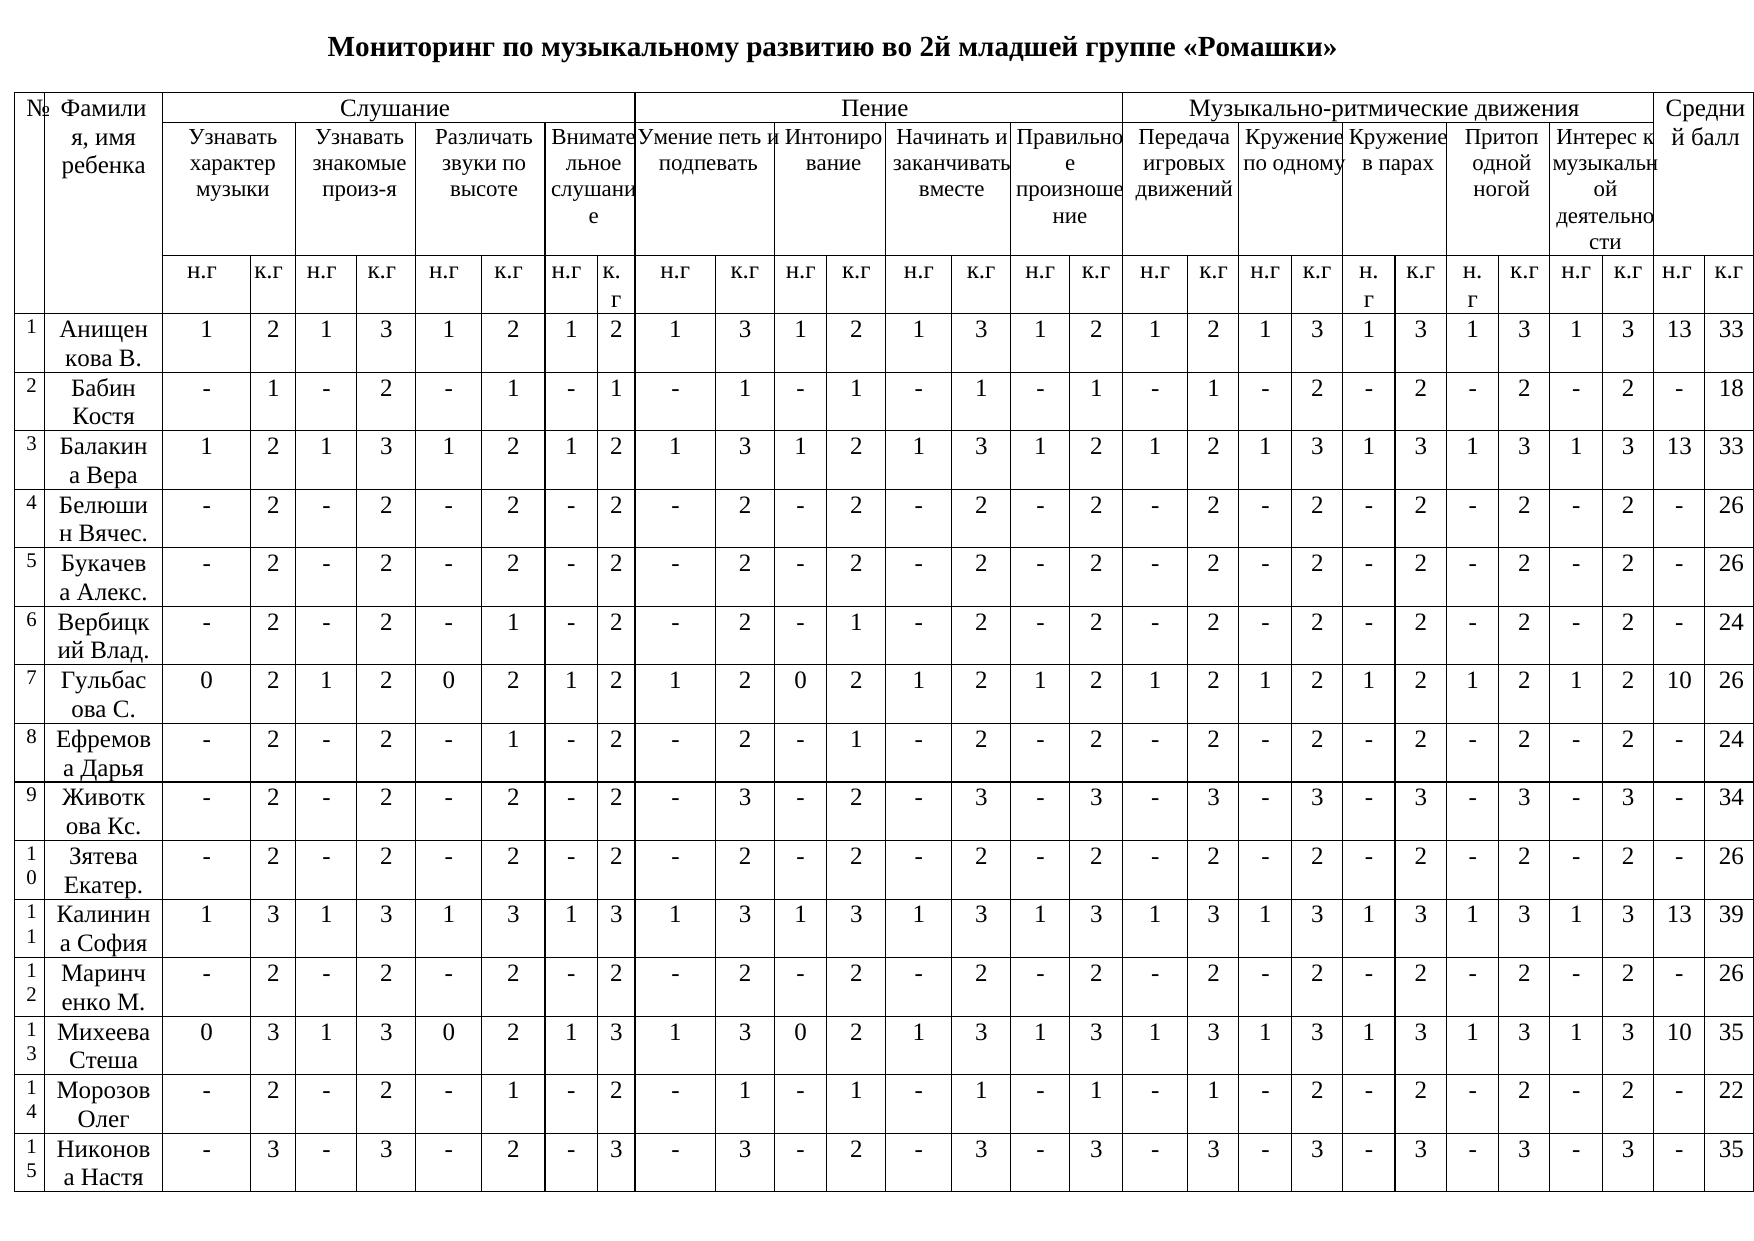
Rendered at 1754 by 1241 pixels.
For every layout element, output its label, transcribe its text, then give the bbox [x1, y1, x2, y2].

table_cell 1 [775, 900, 826, 957]
table_cell 1 [1011, 1017, 1069, 1074]
table_cell 35 [1705, 1134, 1753, 1191]
table_cell 2 [482, 548, 544, 606]
table_cell - [1239, 373, 1291, 430]
table_cell - [1447, 724, 1498, 781]
table_cell - [163, 958, 250, 1016]
table_cell Анищенкова В. [45, 314, 162, 372]
table_cell 1 [1011, 665, 1069, 723]
table_cell 2 [827, 490, 885, 547]
table_cell 1 [952, 373, 1010, 430]
table_cell 13 [1654, 314, 1704, 372]
table_cell 26 [1705, 548, 1753, 606]
table_cell 3 [598, 1134, 634, 1191]
table_cell 1 [1123, 900, 1187, 957]
table_cell 2 [952, 607, 1010, 664]
table_cell 3 [1499, 783, 1549, 840]
table_cell Гульбасова С. [45, 665, 162, 723]
table_cell 3 [1499, 900, 1549, 957]
table_cell 2 [1396, 665, 1446, 723]
table_cell 2 [952, 490, 1010, 547]
table_cell 1 [1123, 431, 1187, 489]
table_cell - [1343, 724, 1394, 781]
table_cell 35 [1705, 1017, 1753, 1074]
table_cell н.г [1011, 256, 1069, 313]
table_cell 1 [1123, 314, 1187, 372]
table_cell 1 [636, 1017, 715, 1074]
table_cell - [416, 548, 481, 606]
table_cell 3 [1603, 783, 1653, 840]
table_cell - [296, 548, 356, 606]
table_cell 39 [1705, 900, 1753, 957]
table_cell Интониро вание [775, 123, 885, 254]
table_cell 1 [1343, 900, 1394, 957]
table_cell - [163, 548, 250, 606]
table_cell 3 [1396, 900, 1446, 957]
table_cell - [1550, 724, 1602, 781]
table_cell 2 [716, 841, 774, 898]
table_cell 2 [952, 724, 1010, 781]
table_cell Вербицкий Влад. [45, 607, 162, 664]
table_cell к.г [1396, 256, 1446, 313]
table_cell - [163, 607, 250, 664]
table_cell 1 [1011, 314, 1069, 372]
table_cell - [775, 783, 826, 840]
table_cell 2 [1603, 548, 1653, 606]
table_cell - [1011, 490, 1069, 547]
table_cell 3 [1292, 314, 1342, 372]
text Мониторинг по музыкальному развитию во 2й младшей группе «Ромашки» [29, 29, 1636, 63]
table_cell - [1343, 490, 1394, 547]
table_cell 26 [1705, 841, 1753, 898]
table_cell 3 [1070, 1134, 1122, 1191]
table_cell 2 [598, 724, 634, 781]
table_cell 6 [15, 607, 44, 664]
table_cell 2 [1603, 490, 1653, 547]
table_cell - [1343, 1134, 1394, 1191]
table_cell 1 [296, 665, 356, 723]
table_cell 2 [482, 1134, 544, 1191]
table_cell 2 [1292, 665, 1342, 723]
table_cell Притоп одной ногой [1447, 123, 1549, 254]
table_cell - [1239, 548, 1291, 606]
table_cell к.г [357, 256, 415, 313]
table_cell 2 [1396, 548, 1446, 606]
table_cell 2 [1188, 490, 1238, 547]
table_cell 3 [1499, 1134, 1549, 1191]
table_cell 9 [15, 783, 44, 840]
table_cell Букачева Алекс. [45, 548, 162, 606]
table_cell - [636, 1134, 715, 1191]
table_cell - [1447, 958, 1498, 1016]
table_cell 2 [1070, 607, 1122, 664]
table_cell 2 [1499, 1075, 1549, 1133]
table_cell 2 [251, 548, 295, 606]
table_cell 3 [1603, 314, 1653, 372]
table_cell к.г [1499, 256, 1549, 313]
table_cell 2 [1499, 548, 1549, 606]
table_cell 3 [1499, 1017, 1549, 1074]
table_cell 2 [1292, 724, 1342, 781]
table_cell 3 [1396, 783, 1446, 840]
table_cell 2 [952, 958, 1010, 1016]
table_cell 2 [251, 724, 295, 781]
table_cell 1 [251, 373, 295, 430]
table_cell 26 [1705, 490, 1753, 547]
table_cell Правильное произношение [1011, 123, 1122, 254]
table_cell 1 [1343, 1017, 1394, 1074]
table_cell Зятева Екатер. [45, 841, 162, 898]
table_cell 2 [716, 958, 774, 1016]
table_cell 2 [716, 724, 774, 781]
table_cell - [546, 490, 597, 547]
table_cell 2 [827, 314, 885, 372]
table_cell - [1011, 783, 1069, 840]
table_cell - [1550, 1075, 1602, 1133]
table_cell 12 [15, 958, 44, 1016]
table_cell Животкова Кс. [45, 783, 162, 840]
table_cell 2 [251, 490, 295, 547]
table_cell 2 [827, 431, 885, 489]
table_cell - [416, 1134, 481, 1191]
table_cell 2 [1070, 841, 1122, 898]
table_cell 2 [1499, 958, 1549, 1016]
table_cell 2 [1396, 1075, 1446, 1133]
table_cell 3 [251, 1134, 295, 1191]
table_cell - [1550, 783, 1602, 840]
table_cell 2 [952, 548, 1010, 606]
table_cell 34 [1705, 783, 1753, 840]
table_cell 3 [1070, 783, 1122, 840]
table_cell - [1011, 1075, 1069, 1133]
table_cell 2 [1499, 724, 1549, 781]
table_cell 1 [886, 431, 951, 489]
table_cell н.г [1123, 256, 1187, 313]
table_cell - [636, 1075, 715, 1133]
table_cell 2 [598, 841, 634, 898]
table_cell - [1123, 841, 1187, 898]
table_cell 3 [251, 1017, 295, 1074]
table_cell - [1011, 1134, 1069, 1191]
table_cell 1 [546, 314, 597, 372]
table_cell 1 [1550, 431, 1602, 489]
table_cell 1 [775, 431, 826, 489]
table_cell - [1011, 841, 1069, 898]
table_cell н.г [886, 256, 951, 313]
table_cell 1 [775, 314, 826, 372]
table_cell 11 [15, 900, 44, 957]
table_cell 1 [1239, 665, 1291, 723]
table_cell 3 [716, 1017, 774, 1074]
table_cell Начинать и заканчивать вместе [886, 123, 1010, 254]
table_cell 5 [15, 548, 44, 606]
table_cell 3 [952, 431, 1010, 489]
table_cell 2 [598, 1075, 634, 1133]
table_cell - [546, 373, 597, 430]
table_cell - [546, 783, 597, 840]
table_cell 2 [716, 607, 774, 664]
table_cell 3 [1070, 900, 1122, 957]
table_cell - [1239, 724, 1291, 781]
table_cell 2 [1396, 958, 1446, 1016]
table_cell - [1447, 548, 1498, 606]
table_cell 2 [598, 783, 634, 840]
table_cell 2 [598, 548, 634, 606]
table_cell 2 [827, 548, 885, 606]
table_cell н.г [296, 256, 356, 313]
table_cell 2 [716, 665, 774, 723]
table_cell - [1343, 1075, 1394, 1133]
table_cell 1 [716, 373, 774, 430]
table_cell - [1123, 548, 1187, 606]
table_cell - [636, 783, 715, 840]
table_cell 2 [251, 665, 295, 723]
table_cell к.г [827, 256, 885, 313]
table_cell - [416, 607, 481, 664]
table_cell - [1654, 607, 1704, 664]
table_cell 1 [886, 314, 951, 372]
table_cell 24 [1705, 607, 1753, 664]
table_cell 2 [357, 665, 415, 723]
table_cell - [416, 373, 481, 430]
table_cell 2 [1188, 548, 1238, 606]
table_cell 1 [636, 665, 715, 723]
table_cell 1 [1239, 314, 1291, 372]
table_cell 2 [952, 841, 1010, 898]
table_cell 2 [357, 607, 415, 664]
table_cell - [775, 373, 826, 430]
table_cell - [296, 841, 356, 898]
table_cell 3 [251, 900, 295, 957]
table_cell 1 [636, 431, 715, 489]
table_cell 1 [1123, 665, 1187, 723]
table_cell 1 [163, 431, 250, 489]
table_cell 3 [1070, 1017, 1122, 1074]
table_cell 3 [952, 1017, 1010, 1074]
table_cell 2 [1603, 1075, 1653, 1133]
table_cell - [1343, 841, 1394, 898]
table_cell - [546, 958, 597, 1016]
table_cell - [296, 724, 356, 781]
table_cell 1 [1011, 431, 1069, 489]
table_cell Балакина Вера [45, 431, 162, 489]
table_cell 1 [416, 431, 481, 489]
table_cell Белюшин Вячес. [45, 490, 162, 547]
table_cell 3 [598, 900, 634, 957]
table_cell - [546, 1134, 597, 1191]
table_cell - [636, 724, 715, 781]
table_cell н.г [1550, 256, 1602, 313]
table_cell 2 [1396, 607, 1446, 664]
table_cell 3 [1188, 783, 1238, 840]
table_cell 2 [1396, 373, 1446, 430]
table_cell 1 [827, 607, 885, 664]
table_cell н.г [1239, 256, 1291, 313]
table_cell 2 [1603, 958, 1653, 1016]
table_cell 3 [716, 1134, 774, 1191]
table_cell 2 [251, 841, 295, 898]
table_cell Различать звуки по высоте [416, 123, 544, 254]
table_cell - [1123, 373, 1187, 430]
table_cell 2 [357, 841, 415, 898]
table_cell 3 [716, 900, 774, 957]
table_cell 1 [482, 373, 544, 430]
table_cell н.г [546, 256, 597, 313]
table_header Фамилия, имя ребенка [45, 93, 162, 313]
table_cell - [1654, 724, 1704, 781]
table_cell 1 [163, 314, 250, 372]
table_cell - [1343, 548, 1394, 606]
table_cell 2 [1188, 431, 1238, 489]
table_cell 2 [1603, 607, 1653, 664]
table_cell 3 [716, 783, 774, 840]
table_cell - [296, 490, 356, 547]
table_cell - [1123, 783, 1187, 840]
table_cell 0 [416, 665, 481, 723]
table_cell 1 [296, 1017, 356, 1074]
table_cell 2 [1188, 314, 1238, 372]
table_cell - [1550, 1134, 1602, 1191]
table_cell - [1239, 1134, 1291, 1191]
table_cell 3 [952, 1134, 1010, 1191]
table_cell 2 [1188, 607, 1238, 664]
table_cell - [1011, 373, 1069, 430]
table_cell - [1447, 841, 1498, 898]
table_cell - [1447, 1134, 1498, 1191]
table_cell - [1447, 607, 1498, 664]
table_cell - [296, 783, 356, 840]
table_cell 2 [1499, 607, 1549, 664]
table_cell - [1447, 490, 1498, 547]
table_cell 1 [886, 665, 951, 723]
table_cell - [775, 548, 826, 606]
table_cell 2 [827, 841, 885, 898]
table_cell 33 [1705, 431, 1753, 489]
table_cell 3 [1292, 431, 1342, 489]
table_cell - [1550, 958, 1602, 1016]
table_cell 3 [716, 314, 774, 372]
table_cell 2 [1070, 314, 1122, 372]
table_cell 3 [1603, 900, 1653, 957]
table_cell - [1011, 607, 1069, 664]
table_cell - [163, 490, 250, 547]
table_cell - [1343, 373, 1394, 430]
table_cell - [775, 958, 826, 1016]
table_cell 1 [1239, 1017, 1291, 1074]
table_cell 3 [357, 431, 415, 489]
table_cell 2 [827, 1017, 885, 1074]
table_cell 2 [1603, 841, 1653, 898]
table_cell 1 [1188, 373, 1238, 430]
table_cell 3 [1188, 900, 1238, 957]
table_cell к.г [1070, 256, 1122, 313]
table_cell 2 [482, 490, 544, 547]
table_cell 18 [1705, 373, 1753, 430]
table_cell 26 [1705, 958, 1753, 1016]
table_cell н.г [416, 256, 481, 313]
table_cell н.г [775, 256, 826, 313]
table_cell - [1123, 490, 1187, 547]
table_cell 2 [1292, 841, 1342, 898]
table_cell - [163, 841, 250, 898]
table_cell к.г [1705, 256, 1753, 313]
table_cell 3 [1603, 431, 1653, 489]
table_cell - [636, 841, 715, 898]
table_cell 2 [1070, 490, 1122, 547]
table_cell - [1654, 783, 1704, 840]
table_cell 1 [482, 1075, 544, 1133]
table_cell 13 [15, 1017, 44, 1074]
table_header Пение [636, 93, 1122, 122]
table_cell 1 [1447, 314, 1498, 372]
table_cell - [1123, 607, 1187, 664]
table_cell 2 [357, 1075, 415, 1133]
table_cell - [416, 1075, 481, 1133]
table_cell - [1239, 783, 1291, 840]
table_cell - [1239, 490, 1291, 547]
table_cell 3 [15, 431, 44, 489]
table_cell - [636, 548, 715, 606]
table_cell 2 [357, 958, 415, 1016]
table_cell 2 [1188, 958, 1238, 1016]
table_cell - [1447, 783, 1498, 840]
table_cell 3 [357, 1017, 415, 1074]
table_cell - [1654, 1134, 1704, 1191]
table_cell Бабин Костя [45, 373, 162, 430]
table_cell 1 [1550, 900, 1602, 957]
table_cell - [1123, 958, 1187, 1016]
table_header Слушание [163, 93, 634, 122]
table_cell - [886, 724, 951, 781]
table_cell к.г [1603, 256, 1653, 313]
table_cell 2 [1292, 1075, 1342, 1133]
table_cell 33 [1705, 314, 1753, 372]
table_cell - [163, 724, 250, 781]
table_cell 1 [1070, 373, 1122, 430]
table_cell - [1654, 841, 1704, 898]
table_cell - [1550, 548, 1602, 606]
table_cell 2 [598, 490, 634, 547]
table_cell 2 [716, 548, 774, 606]
table_cell 2 [827, 958, 885, 1016]
table_cell 2 [357, 373, 415, 430]
table_cell 1 [546, 431, 597, 489]
table_cell 2 [1603, 665, 1653, 723]
table_cell - [1550, 373, 1602, 430]
table_cell 1 [296, 314, 356, 372]
table_cell Кружение по одному [1239, 123, 1342, 254]
table_cell н.г [1654, 256, 1704, 313]
table_cell 2 [598, 958, 634, 1016]
table_cell - [775, 841, 826, 898]
table_cell Умение петь и подпевать [636, 123, 774, 254]
table_cell 1 [482, 607, 544, 664]
table_cell - [775, 1134, 826, 1191]
table_cell - [886, 841, 951, 898]
table_cell - [546, 841, 597, 898]
table_cell 1 [546, 665, 597, 723]
table_cell 2 [1396, 724, 1446, 781]
table_cell 2 [952, 665, 1010, 723]
table_cell 2 [1070, 724, 1122, 781]
table_cell - [886, 548, 951, 606]
table_cell - [886, 1075, 951, 1133]
table_cell 3 [1396, 314, 1446, 372]
table_cell 2 [1188, 665, 1238, 723]
table_cell 1 [952, 1075, 1010, 1133]
table_cell - [1654, 958, 1704, 1016]
table_cell 0 [163, 1017, 250, 1074]
table_cell 24 [1705, 724, 1753, 781]
table_cell 4 [15, 490, 44, 547]
table_cell - [163, 783, 250, 840]
table_cell 2 [1499, 841, 1549, 898]
table_cell - [886, 490, 951, 547]
table_cell - [296, 607, 356, 664]
table_cell 3 [1396, 431, 1446, 489]
table_cell 2 [15, 373, 44, 430]
table_cell - [1550, 607, 1602, 664]
table_cell 2 [482, 1017, 544, 1074]
table_cell - [1550, 841, 1602, 898]
table_cell 13 [1654, 900, 1704, 957]
table_cell - [886, 1134, 951, 1191]
table_cell 1 [827, 373, 885, 430]
table_cell 3 [1499, 431, 1549, 489]
table_cell Маринченко М. [45, 958, 162, 1016]
table_cell 22 [1705, 1075, 1753, 1133]
table_cell 2 [1292, 548, 1342, 606]
table_cell 2 [1292, 958, 1342, 1016]
table_cell 1 [1239, 900, 1291, 957]
table_cell - [886, 958, 951, 1016]
table_cell 1 [636, 314, 715, 372]
table_cell 2 [251, 314, 295, 372]
table_cell - [546, 607, 597, 664]
table_cell - [1654, 548, 1704, 606]
table_cell 2 [251, 1075, 295, 1133]
table_cell - [1447, 373, 1498, 430]
table_cell 10 [1654, 665, 1704, 723]
table_cell 2 [251, 607, 295, 664]
table_cell 1 [416, 900, 481, 957]
table_cell Кружение в парах [1343, 123, 1446, 254]
table_cell н.г [1447, 256, 1498, 313]
table_cell 1 [1123, 1017, 1187, 1074]
table_cell - [546, 1075, 597, 1133]
table_cell 1 [1343, 314, 1394, 372]
table_cell 15 [15, 1134, 44, 1191]
table_cell - [1654, 490, 1704, 547]
table_cell 3 [952, 314, 1010, 372]
table_cell 2 [1499, 373, 1549, 430]
table_cell 2 [827, 665, 885, 723]
table_cell 3 [1292, 900, 1342, 957]
table_cell - [636, 490, 715, 547]
table_cell 3 [598, 1017, 634, 1074]
table_cell Узнавать знакомые произ-я [296, 123, 415, 254]
table_cell - [1550, 490, 1602, 547]
table_cell Михеева Стеша [45, 1017, 162, 1074]
table_cell 10 [15, 841, 44, 898]
table_cell - [775, 724, 826, 781]
table_cell 1 [598, 373, 634, 430]
table_cell 2 [482, 783, 544, 840]
table_cell 3 [1292, 1134, 1342, 1191]
table_cell - [296, 958, 356, 1016]
table_cell 3 [1292, 1017, 1342, 1074]
table_cell 2 [1499, 665, 1549, 723]
table_cell 3 [716, 431, 774, 489]
table_cell н.г [636, 256, 715, 313]
table_cell 1 [416, 314, 481, 372]
table_cell 2 [1603, 373, 1653, 430]
table_cell 2 [1070, 665, 1122, 723]
table_cell - [1343, 783, 1394, 840]
table_cell к.г [598, 256, 634, 313]
table_cell 1 [1447, 1017, 1498, 1074]
table_cell 1 [482, 724, 544, 781]
table_cell 1 [1011, 900, 1069, 957]
table_cell 2 [827, 1134, 885, 1191]
table_cell - [296, 373, 356, 430]
table_cell - [1011, 548, 1069, 606]
table_cell 2 [1070, 548, 1122, 606]
table_cell 2 [251, 431, 295, 489]
table_cell 3 [1499, 314, 1549, 372]
table_cell 1 [1070, 1075, 1122, 1133]
table_cell - [1239, 841, 1291, 898]
table_cell 1 [1550, 314, 1602, 372]
table_cell - [1239, 1075, 1291, 1133]
table_cell - [636, 958, 715, 1016]
table_cell 2 [357, 548, 415, 606]
table_cell 3 [357, 900, 415, 957]
table_cell 2 [251, 958, 295, 1016]
table_header Музыкально-ритмические движения [1123, 93, 1653, 122]
table_header № [15, 93, 44, 313]
table_cell 0 [163, 665, 250, 723]
table_cell 1 [546, 900, 597, 957]
table_cell 2 [1396, 490, 1446, 547]
table_cell - [1343, 958, 1394, 1016]
table_cell 2 [482, 665, 544, 723]
table_cell - [416, 724, 481, 781]
table_cell 3 [1396, 1134, 1446, 1191]
table_cell 1 [1239, 431, 1291, 489]
table_cell 2 [827, 783, 885, 840]
table_cell 3 [357, 1134, 415, 1191]
table_cell к.г [952, 256, 1010, 313]
table_cell 1 [716, 1075, 774, 1133]
table_cell 3 [1292, 783, 1342, 840]
table_cell - [1011, 724, 1069, 781]
table_cell 14 [15, 1075, 44, 1133]
table_cell 3 [1396, 1017, 1446, 1074]
table_cell 2 [716, 490, 774, 547]
table_cell 1 [1447, 900, 1498, 957]
table_cell - [886, 373, 951, 430]
table_cell - [775, 490, 826, 547]
table_cell 1 [1343, 665, 1394, 723]
table_cell 3 [827, 900, 885, 957]
table_cell 2 [1188, 724, 1238, 781]
table_cell 2 [357, 783, 415, 840]
table_cell 2 [598, 431, 634, 489]
table_cell - [163, 1075, 250, 1133]
table_cell 1 [886, 1017, 951, 1074]
table_cell Узнавать характер музыки [163, 123, 295, 254]
table_cell - [775, 1075, 826, 1133]
table_cell 1 [1550, 1017, 1602, 1074]
table_cell к.г [1292, 256, 1342, 313]
table_cell 1 [827, 724, 885, 781]
table_cell 2 [1499, 490, 1549, 547]
table_header Средний балл [1654, 93, 1753, 254]
table_cell - [1239, 607, 1291, 664]
table_cell 13 [1654, 431, 1704, 489]
table_cell 2 [482, 958, 544, 1016]
table_cell - [1123, 724, 1187, 781]
table_cell н.г [1343, 256, 1394, 313]
table_cell 1 [1550, 665, 1602, 723]
table_cell 2 [482, 841, 544, 898]
table_cell 3 [1188, 1017, 1238, 1074]
table_cell 0 [775, 1017, 826, 1074]
table_cell - [1343, 607, 1394, 664]
table_cell Калинина София [45, 900, 162, 957]
table_cell - [1654, 1075, 1704, 1133]
table_cell к.г [482, 256, 544, 313]
table_cell - [416, 958, 481, 1016]
table_cell 3 [952, 900, 1010, 957]
table_cell 1 [1188, 1075, 1238, 1133]
table_cell 2 [251, 783, 295, 840]
table_cell 0 [775, 665, 826, 723]
table_cell 2 [482, 431, 544, 489]
table_cell 1 [827, 1075, 885, 1133]
table_cell 3 [1603, 1134, 1653, 1191]
table_cell 3 [952, 783, 1010, 840]
table_cell 1 [296, 900, 356, 957]
table_cell 2 [1396, 841, 1446, 898]
table_cell Морозов Олег [45, 1075, 162, 1133]
table_cell Никонова Настя [45, 1134, 162, 1191]
table_cell 1 [163, 900, 250, 957]
table_cell 1 [1447, 431, 1498, 489]
table_cell 2 [598, 314, 634, 372]
table_cell - [1011, 958, 1069, 1016]
table_cell - [1239, 958, 1291, 1016]
table_cell - [163, 373, 250, 430]
table_cell к.г [716, 256, 774, 313]
table_cell - [886, 783, 951, 840]
table_cell - [1654, 373, 1704, 430]
table_cell 2 [482, 314, 544, 372]
table_cell 3 [1603, 1017, 1653, 1074]
table_cell 2 [1292, 373, 1342, 430]
table_cell - [416, 490, 481, 547]
table_cell 2 [357, 724, 415, 781]
table_cell Ефремова Дарья [45, 724, 162, 781]
table_cell 7 [15, 665, 44, 723]
table_cell - [775, 607, 826, 664]
table_cell 1 [296, 431, 356, 489]
table_cell - [296, 1134, 356, 1191]
table_cell Интерес к музыкальной деятельности [1550, 123, 1653, 254]
table_cell 1 [886, 900, 951, 957]
table_cell - [163, 1134, 250, 1191]
table_cell - [636, 607, 715, 664]
table_cell 1 [1343, 431, 1394, 489]
table_cell 8 [15, 724, 44, 781]
table_cell 2 [1292, 490, 1342, 547]
table_cell 2 [1070, 431, 1122, 489]
table_cell 1 [546, 1017, 597, 1074]
table_cell 26 [1705, 665, 1753, 723]
table_cell 2 [1292, 607, 1342, 664]
table_cell - [1123, 1075, 1187, 1133]
table_cell 10 [1654, 1017, 1704, 1074]
table_cell 2 [598, 607, 634, 664]
table_cell к.г [251, 256, 295, 313]
table_cell Передача игровых движений [1123, 123, 1238, 254]
table_cell - [296, 1075, 356, 1133]
table_cell - [546, 548, 597, 606]
table_cell - [546, 724, 597, 781]
table_cell к.г [1188, 256, 1238, 313]
table_cell 3 [482, 900, 544, 957]
table_cell 3 [1188, 1134, 1238, 1191]
table_cell 3 [357, 314, 415, 372]
table_cell 1 [1447, 665, 1498, 723]
table_cell 2 [1603, 724, 1653, 781]
table_cell - [416, 783, 481, 840]
table_cell 2 [1188, 841, 1238, 898]
table_cell 0 [416, 1017, 481, 1074]
table_cell 2 [357, 490, 415, 547]
table_cell - [886, 607, 951, 664]
table_cell - [1123, 1134, 1187, 1191]
table_cell - [1447, 1075, 1498, 1133]
table_cell - [636, 373, 715, 430]
table_cell н.г [163, 256, 250, 313]
table_cell 1 [15, 314, 44, 372]
table_cell 2 [598, 665, 634, 723]
table_cell 2 [1070, 958, 1122, 1016]
table_cell 1 [636, 900, 715, 957]
table_cell Внимательное слушание [546, 123, 634, 254]
table_cell - [416, 841, 481, 898]
